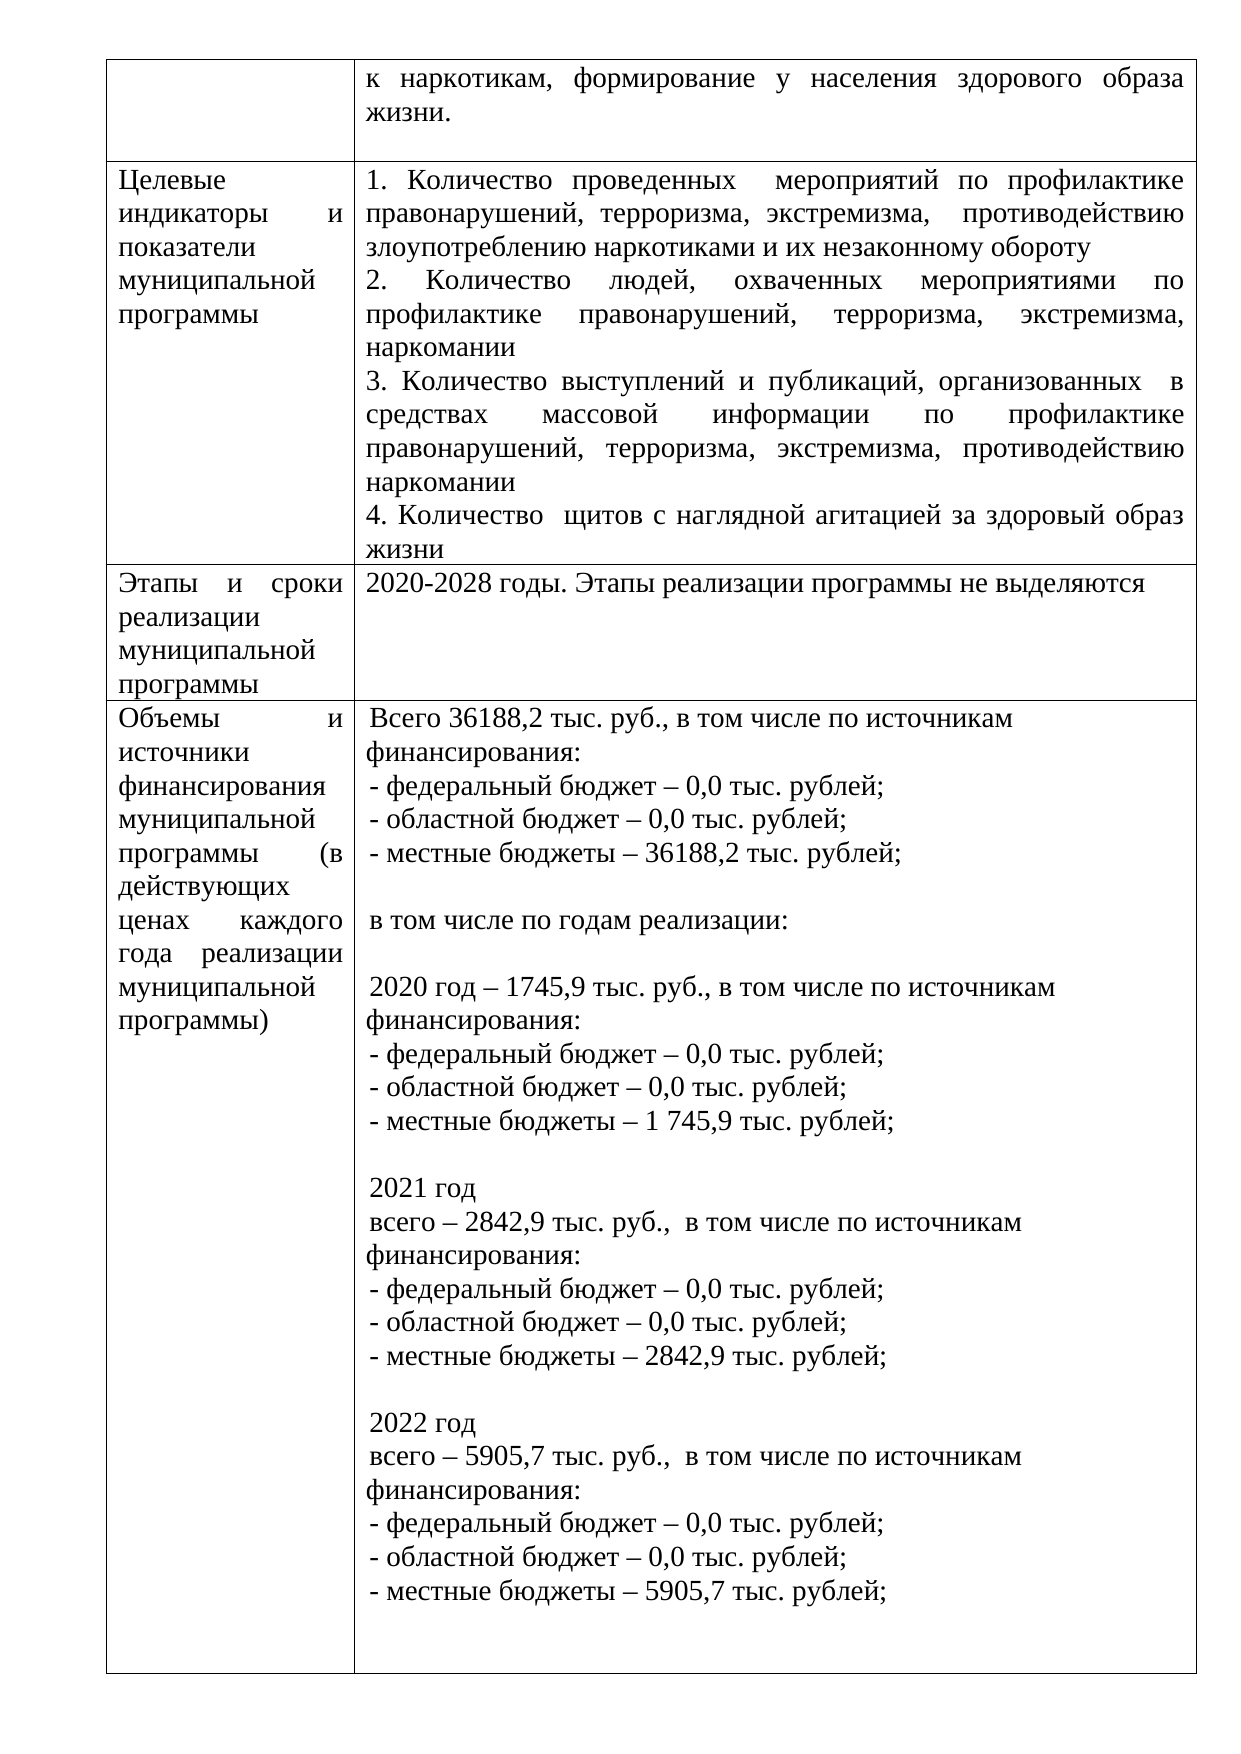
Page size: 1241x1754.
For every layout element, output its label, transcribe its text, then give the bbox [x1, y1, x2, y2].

table_cell Этапы и сроки реализации муниципальной программы [107, 565, 354, 699]
table_cell 2020-2028 годы. Этапы реализации программы не выделяются [355, 565, 1196, 699]
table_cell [107, 60, 354, 161]
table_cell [355, 701, 1196, 1673]
table_cell 1. Количество проведенных мероприятий по профилактике правонарушений, терроризма, экстремизма, противодействию злоупотреблению наркотиками и их незаконному обороту 2. Количество людей, охваченных мероприятиями по профилактике правонарушений, терроризма, экстремизма, наркомании 3. Количество выступлений и публикаций, организованных в средствах массовой информации по профилактике правонарушений, терроризма, экстремизма, противодействию наркомании 4. Количество щитов с наглядной агитацией за здоровый образ жизни [355, 162, 1196, 564]
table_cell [355, 60, 1196, 161]
table_cell Целевые индикаторы и показатели муниципальной программы [107, 162, 354, 564]
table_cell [107, 701, 354, 1673]
